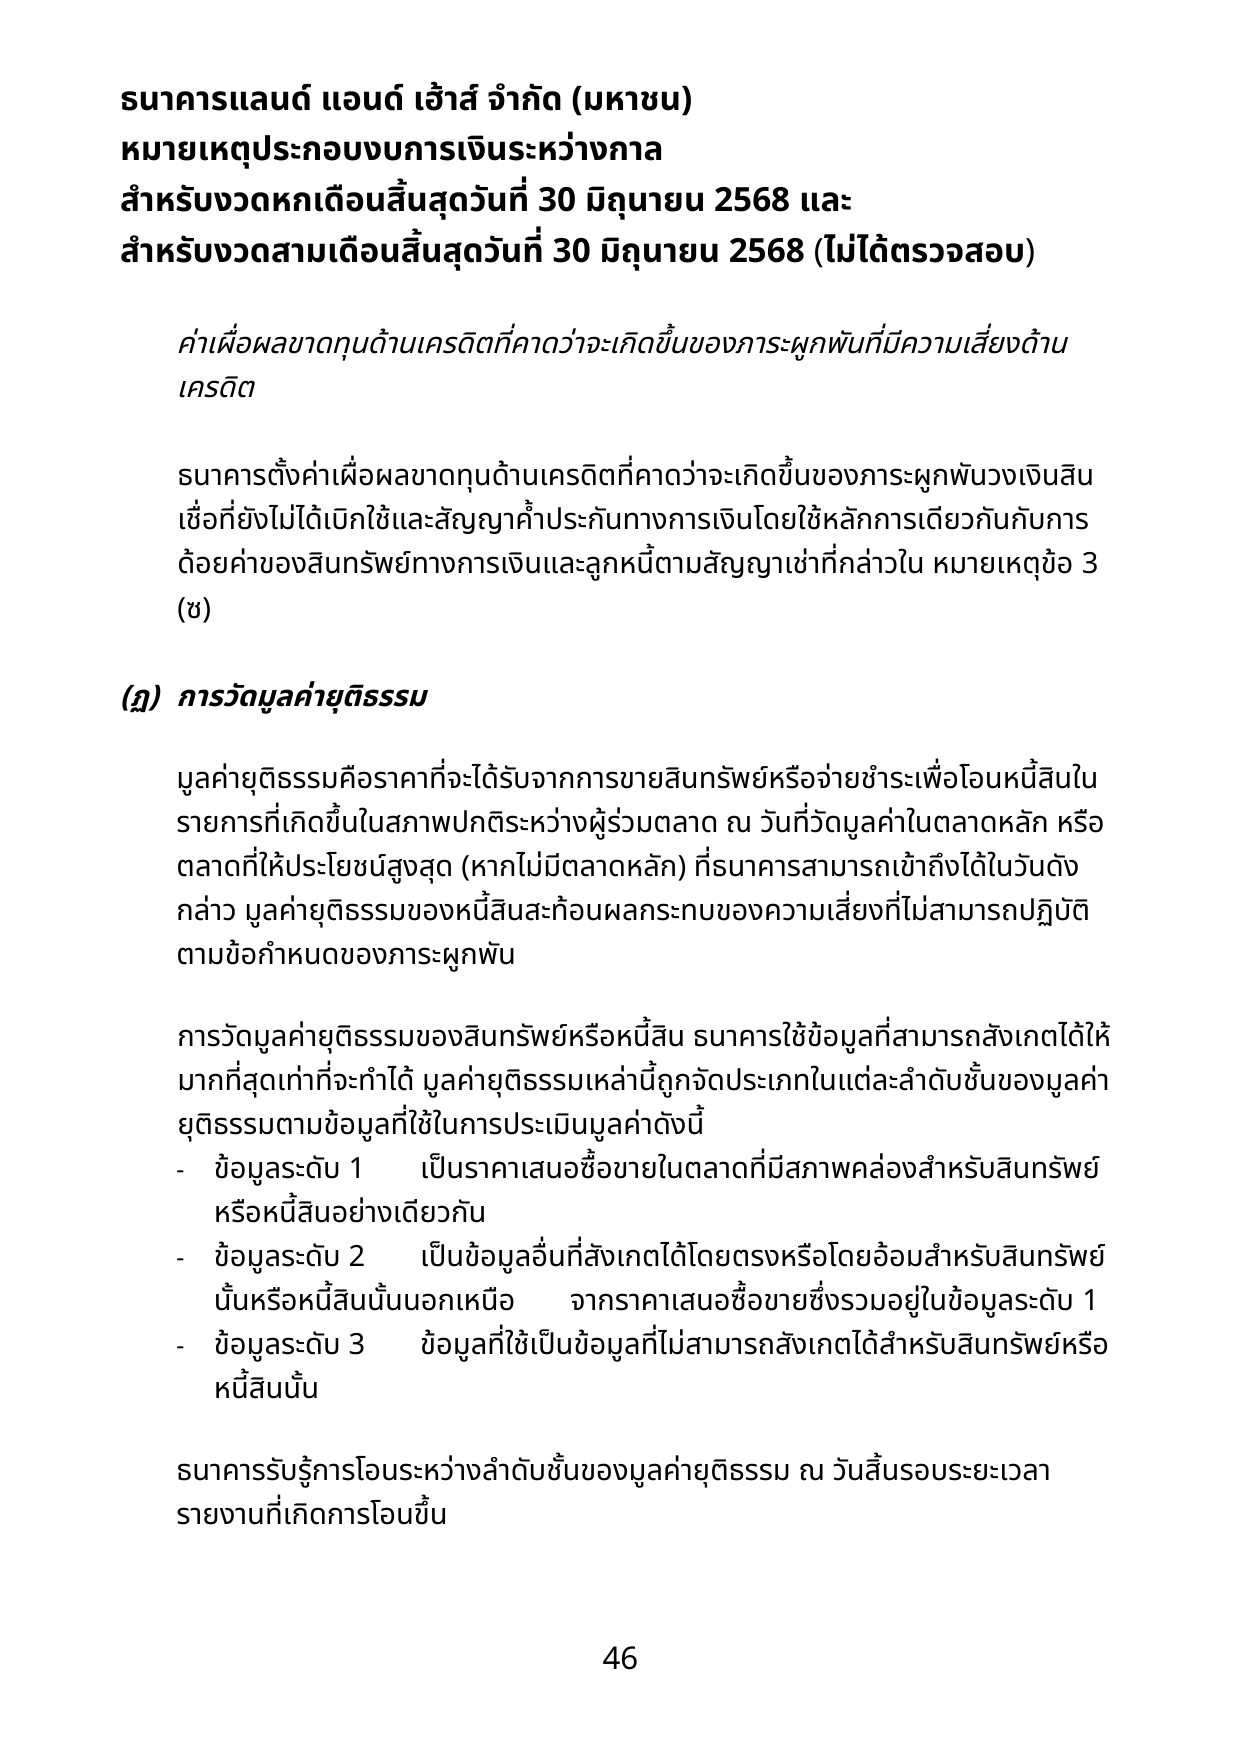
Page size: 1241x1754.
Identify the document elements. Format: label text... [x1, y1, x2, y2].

text มูลค่ายุติธรรมคือราคาที่จะได้รับจากการขายสินทรัพย์หรือจ่ายชำระเพื่อโอนหนี้สินในรายการที่เกิดขึ้นในสภาพปกติระหว่างผู้ร่วมตลาด ณ วันที่วัดมูลค่าในตลาดหลัก หรือตลาดที่ให้ประโยชน์สูงสุด (หากไม่มีตลาดหลัก) ที่ธนาคารสามารถเข้าถึงได้ในวันดังกล่าว มูลค่ายุติธรรมของหนี้สินสะท้อนผลกระทบของความเสี่ยงที่ไม่สามารถปฏิบัติตามข้อกำหนดของภาระผูกพัน [176, 757, 1120, 977]
text ธนาคารตั้งค่าเผื่อผลขาดทุนด้านเครดิตที่คาดว่าจะเกิดขึ้นของภาระผูกพันวงเงินสินเชื่อที่ยังไม่ได้เบิกใช้และสัญญาค้ำประกันทางการเงินโดยใช้หลักการเดียวกันกับการด้อยค่าของสินทรัพย์ทางการเงินและลูกหนี้ตามสัญญาเช่าที่กล่าวใน หมายเหตุข้อ 3 (ซ) [177, 455, 1120, 631]
text ธนาคารรับรู้การโอนระหว่างลำดับชั้นของมูลค่ายุติธรรม ณ วันสิ้นรอบระยะเวลารายงานที่เกิดการโอนขึ้น [176, 1449, 1120, 1538]
text การวัดมูลค่ายุติธรรมของสินทรัพย์หรือหนี้สิน ธนาคารใช้ข้อมูลที่สามารถสังเกตได้ให้มากที่สุดเท่าที่จะทำได้ มูลค่ายุติธรรมเหล่านี้ถูกจัดประเภทในแต่ละลำดับชั้นของมูลค่ายุติธรรมตามข้อมูลที่ใช้ในการประเมินมูลค่าดังนี้ [177, 1015, 1120, 1147]
subtitle (ฏ) การวัดมูลค่ายุติธรรม [120, 675, 1120, 719]
list ข้อมูลระดับ 1 เป็นราคาเสนอซื้อขายในตลาดที่มีสภาพคล่องสำหรับสินทรัพย์หรือหนี้สินอย่างเดียวกัน [176, 1147, 1120, 1236]
text ค่าเผื่อผลขาดทุนด้านเครดิตที่คาดว่าจะเกิดขึ้นของภาระผูกพันที่มีความเสี่ยงด้านเครดิต [176, 322, 1117, 411]
list ข้อมูลระดับ 3 ข้อมูลที่ใช้เป็นข้อมูลที่ไม่สามารถสังเกตได้สำหรับสินทรัพย์หรือหนี้สินนั้น [176, 1324, 1120, 1412]
list ข้อมูลระดับ 2 เป็นข้อมูลอื่นที่สังเกตได้โดยตรงหรือโดยอ้อมสำหรับสินทรัพย์นั้นหรือหนี้สินนั้นนอกเหนือ จากราคาเสนอซื้อขายซึ่งรวมอยู่ในข้อมูลระดับ 1 [176, 1236, 1120, 1324]
